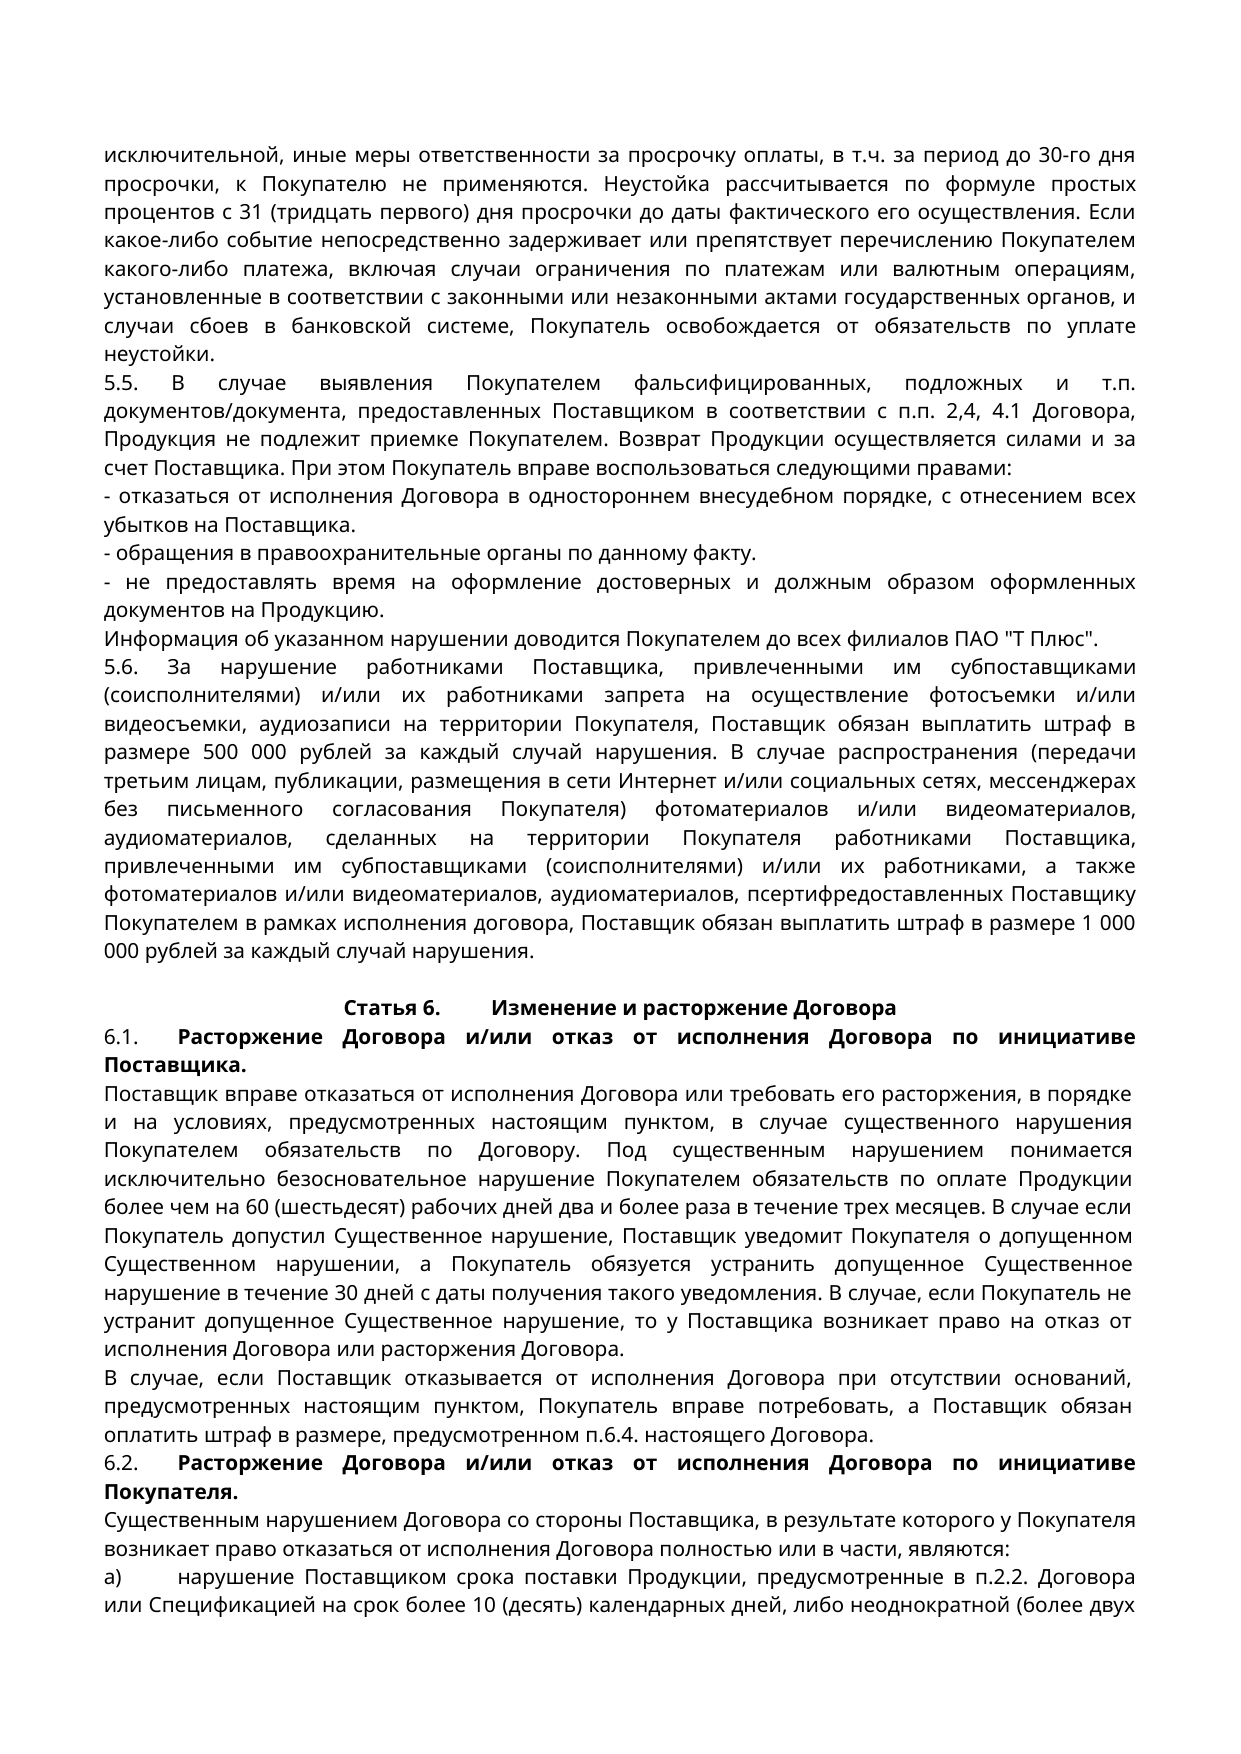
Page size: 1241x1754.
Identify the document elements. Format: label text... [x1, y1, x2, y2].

text 5.5. В случае выявления Покупателем фальсифицированных, подложных и т.п. документов/документа, предоставленных Поставщиком в соответствии с п.п. 2,4, 4.1 Договора, Продукция не подлежит приемке Покупателем. Возврат Продукции осуществляется силами и за счет Поставщика. При этом Покупатель вправе воспользоваться следующими правами: [103, 368, 1137, 481]
text - обращения в правоохранительные органы по данному факту. [103, 538, 1137, 567]
text - отказаться от исполнения Договора в одностороннем внесудебном порядке, с отнесением всех убытков на Поставщика. [103, 481, 1137, 538]
list Существенным нарушением Договора со стороны Поставщика, в результате которого у Покупателя возникает право отказаться от исполнения Договора полностью или в части, являются: [103, 1505, 1137, 1562]
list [103, 1562, 1137, 1619]
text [103, 140, 1137, 368]
list Поставщик вправе отказаться от исполнения Договора или требовать его расторжения, в порядке и на условиях, предусмотренных настоящим пунктом, в случае существенного нарушения Покупателем обязательств по Договору. Под существенным нарушением понимается исключительно безосновательное нарушение Покупателем обязательств по оплате Продукции более чем на 60 (шестьдесят) рабочих дней два и более раза в течение трех месяцев. В случае если Покупатель допустил Существенное нарушение, Поставщик уведомит Покупателя о допущенном Существенном нарушении, а Покупатель обязуется устранить допущенное Существенное нарушение в течение 30 дней с даты получения такого уведомления. В случае, если Покупатель не устранит допущенное Существенное нарушение, то у Поставщика возникает право на отказ от исполнения Договора или расторжения Договора. [103, 1079, 1133, 1363]
list В случае, если Поставщик отказывается от исполнения Договора при отсутствии оснований, предусмотренных настоящим пунктом, Покупатель вправе потребовать, а Поставщик обязан оплатить штраф в размере, предусмотренном п.6.4. настоящего Договора. [103, 1363, 1133, 1448]
list Расторжение Договора и/или отказ от исполнения Договора по инициативе Покупателя. [103, 1448, 1137, 1505]
text - не предоставлять время на оформление достоверных и должным образом оформленных документов на Продукцию. [103, 567, 1137, 624]
list Расторжение Договора и/или отказ от исполнения Договора по инициативе Поставщика. [103, 1022, 1137, 1079]
list Изменение и расторжение Договора [103, 993, 1137, 1022]
text Информация об указанном нарушении доводится Покупателем до всех филиалов ПАО "Т Плюс". [103, 624, 1137, 652]
text 5.6. За нарушение работниками Поставщика, привлеченными им субпоставщиками (соисполнителями) и/или их работниками запрета на осуществление фотосъемки и/или видеосъемки, аудиозаписи на территории Покупателя, Поставщик обязан выплатить штраф в размере 500 000 рублей за каждый случай нарушения. В случае распространения (передачи третьим лицам, публикации, размещения в сети Интернет и/или социальных сетях, мессенджерах без письменного согласования Покупателя) фотоматериалов и/или видеоматериалов, аудиоматериалов, сделанных на территории Покупателя работниками Поставщика, привлеченными им субпоставщиками (соисполнителями) и/или их работниками, а также фотоматериалов и/или видеоматериалов, аудиоматериалов, псертифредоставленных Поставщику Покупателем в рамках исполнения договора, Поставщик обязан выплатить штраф в размере 1 000 000 рублей за каждый случай нарушения. [103, 652, 1137, 965]
